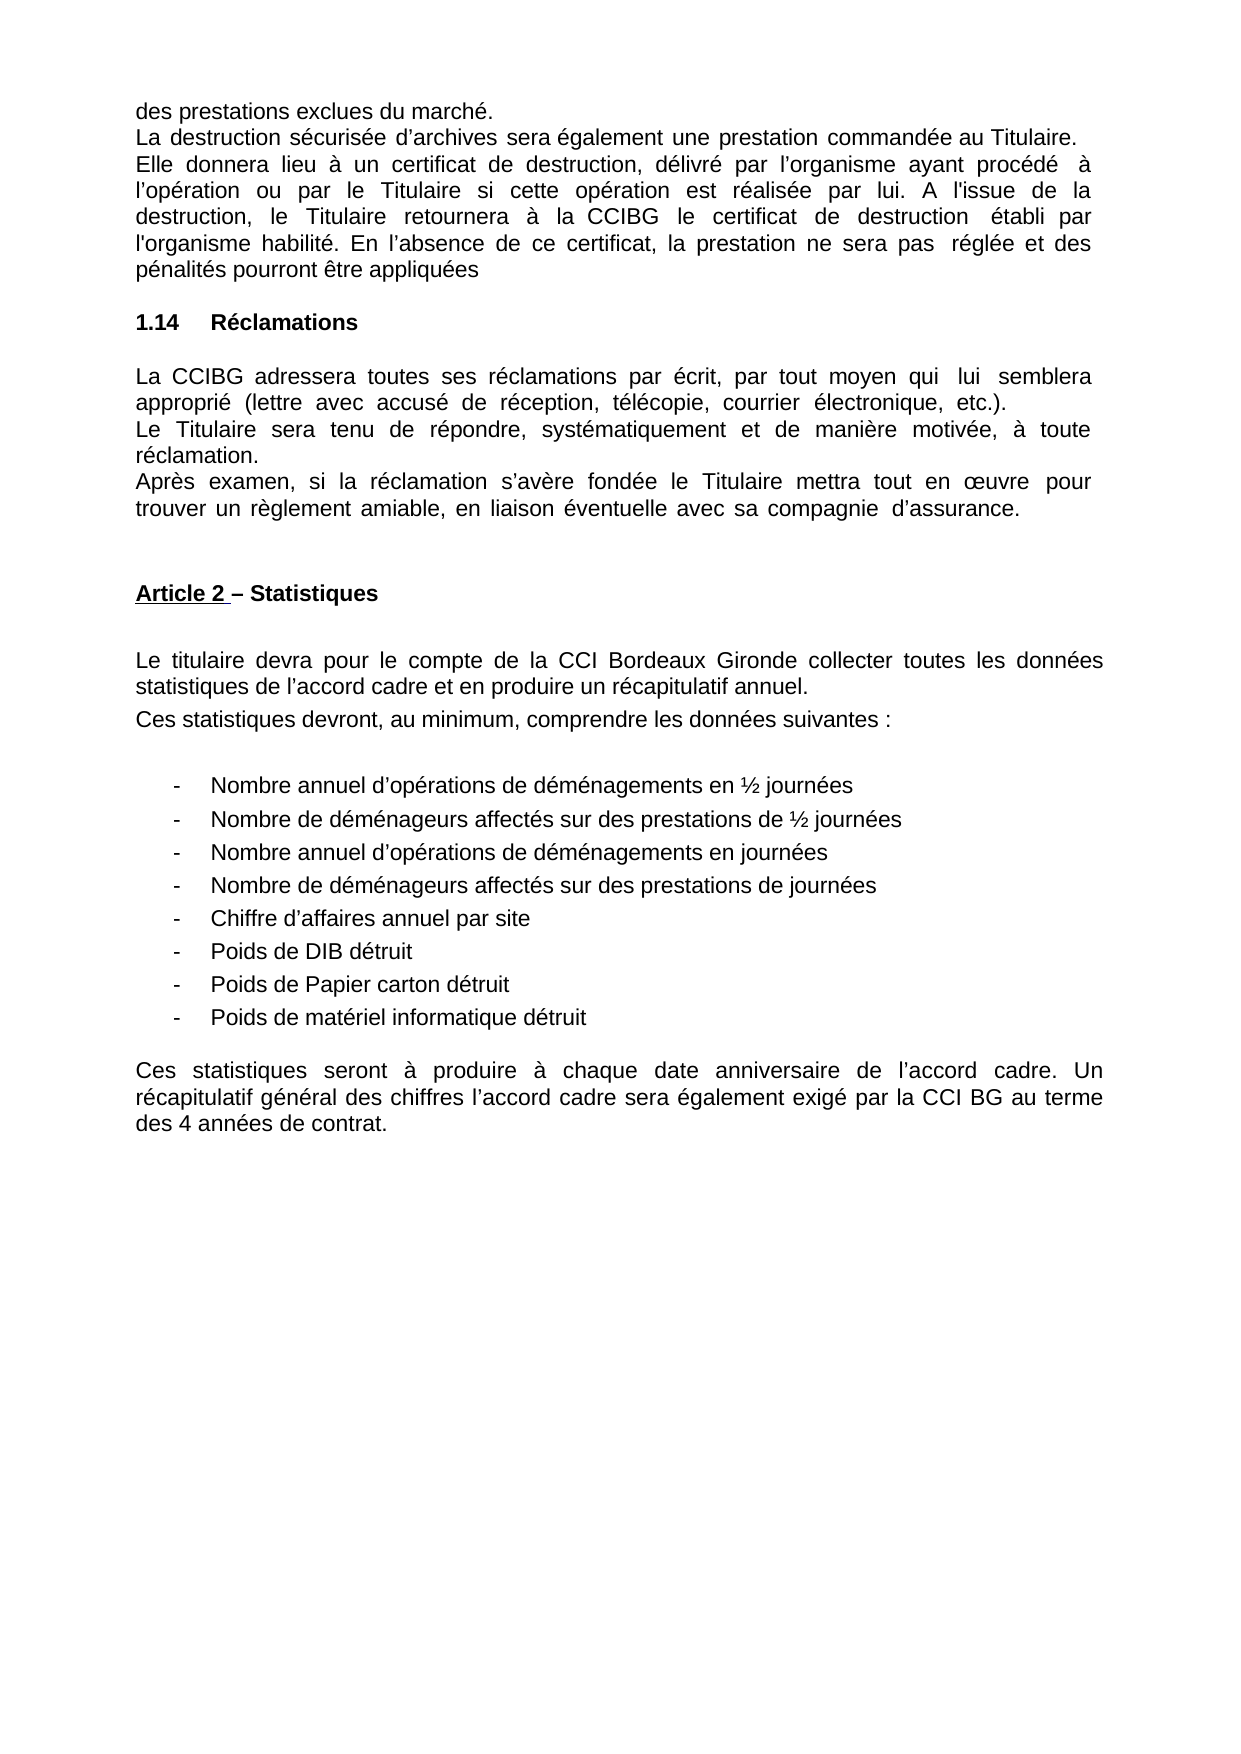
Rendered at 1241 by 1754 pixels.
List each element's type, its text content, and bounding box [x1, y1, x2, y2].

text Après examen, si la réclamation s’avère fondée le Titulaire mettra tout en œuvre pour trouver un règlement amiable, en liaison éventuelle avec sa compagnie d’assurance. [135, 468, 1091, 521]
subtitle Nombre annuel d’opérations de déménagements en ½ journées [173, 772, 1105, 799]
subtitle Ces statistiques devront, au minimum, comprendre les données suivantes : [135, 706, 1105, 732]
subtitle Article 2 – Statistiques [135, 580, 1105, 607]
subtitle Nombre de déménageurs affectés sur des prestations de ½ journées [173, 806, 1105, 832]
subtitle Réclamations [135, 309, 1105, 335]
subtitle Nombre annuel d’opérations de déménagements en journées [173, 839, 1105, 865]
subtitle Nombre de déménageurs affectés sur des prestations de journées [173, 872, 1105, 898]
subtitle Le titulaire devra pour le compte de la CCI Bordeaux Gironde collecter toutes les données statistiques de l’accord cadre et en produire un récapitulatif annuel. [135, 647, 1105, 699]
text Le Titulaire sera tenu de répondre, systématiquement et de manière motivée, à toute réclamation. [135, 416, 1092, 468]
subtitle Chiffre d’affaires annuel par site [173, 905, 1105, 931]
subtitle Poids de matériel informatique détruit [173, 1004, 1105, 1031]
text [135, 98, 1091, 124]
text Elle donnera lieu à un certificat de destruction, délivré par l’organisme ayant procédé à l’opération ou par le Titulaire si cette opération est réalisée par lui. A l'issue de la destruction, le Titulaire retournera à la CCIBG le certificat de destruction établi par l'organisme habilité. En l’absence de ce certificat, la prestation ne sera pas réglée et des pénalités pourront être appliquées [135, 151, 1092, 282]
subtitle Poids de DIB détruit [173, 938, 1105, 964]
text Ces statistiques seront à produire à chaque date anniversaire de l’accord cadre. Un récapitulatif général des chiffres l’accord cadre sera également exigé par la CCI BG au terme des 4 années de contrat. [135, 1057, 1105, 1136]
text La CCIBG adressera toutes ses réclamations par écrit, par tout moyen qui lui semblera approprié (lettre avec accusé de réception, télécopie, courrier électronique, etc.). [135, 363, 1092, 416]
subtitle Poids de Papier carton détruit [173, 971, 1105, 997]
text La destruction sécurisée d’archives sera également une prestation commandée au Titulaire. [135, 124, 1092, 151]
